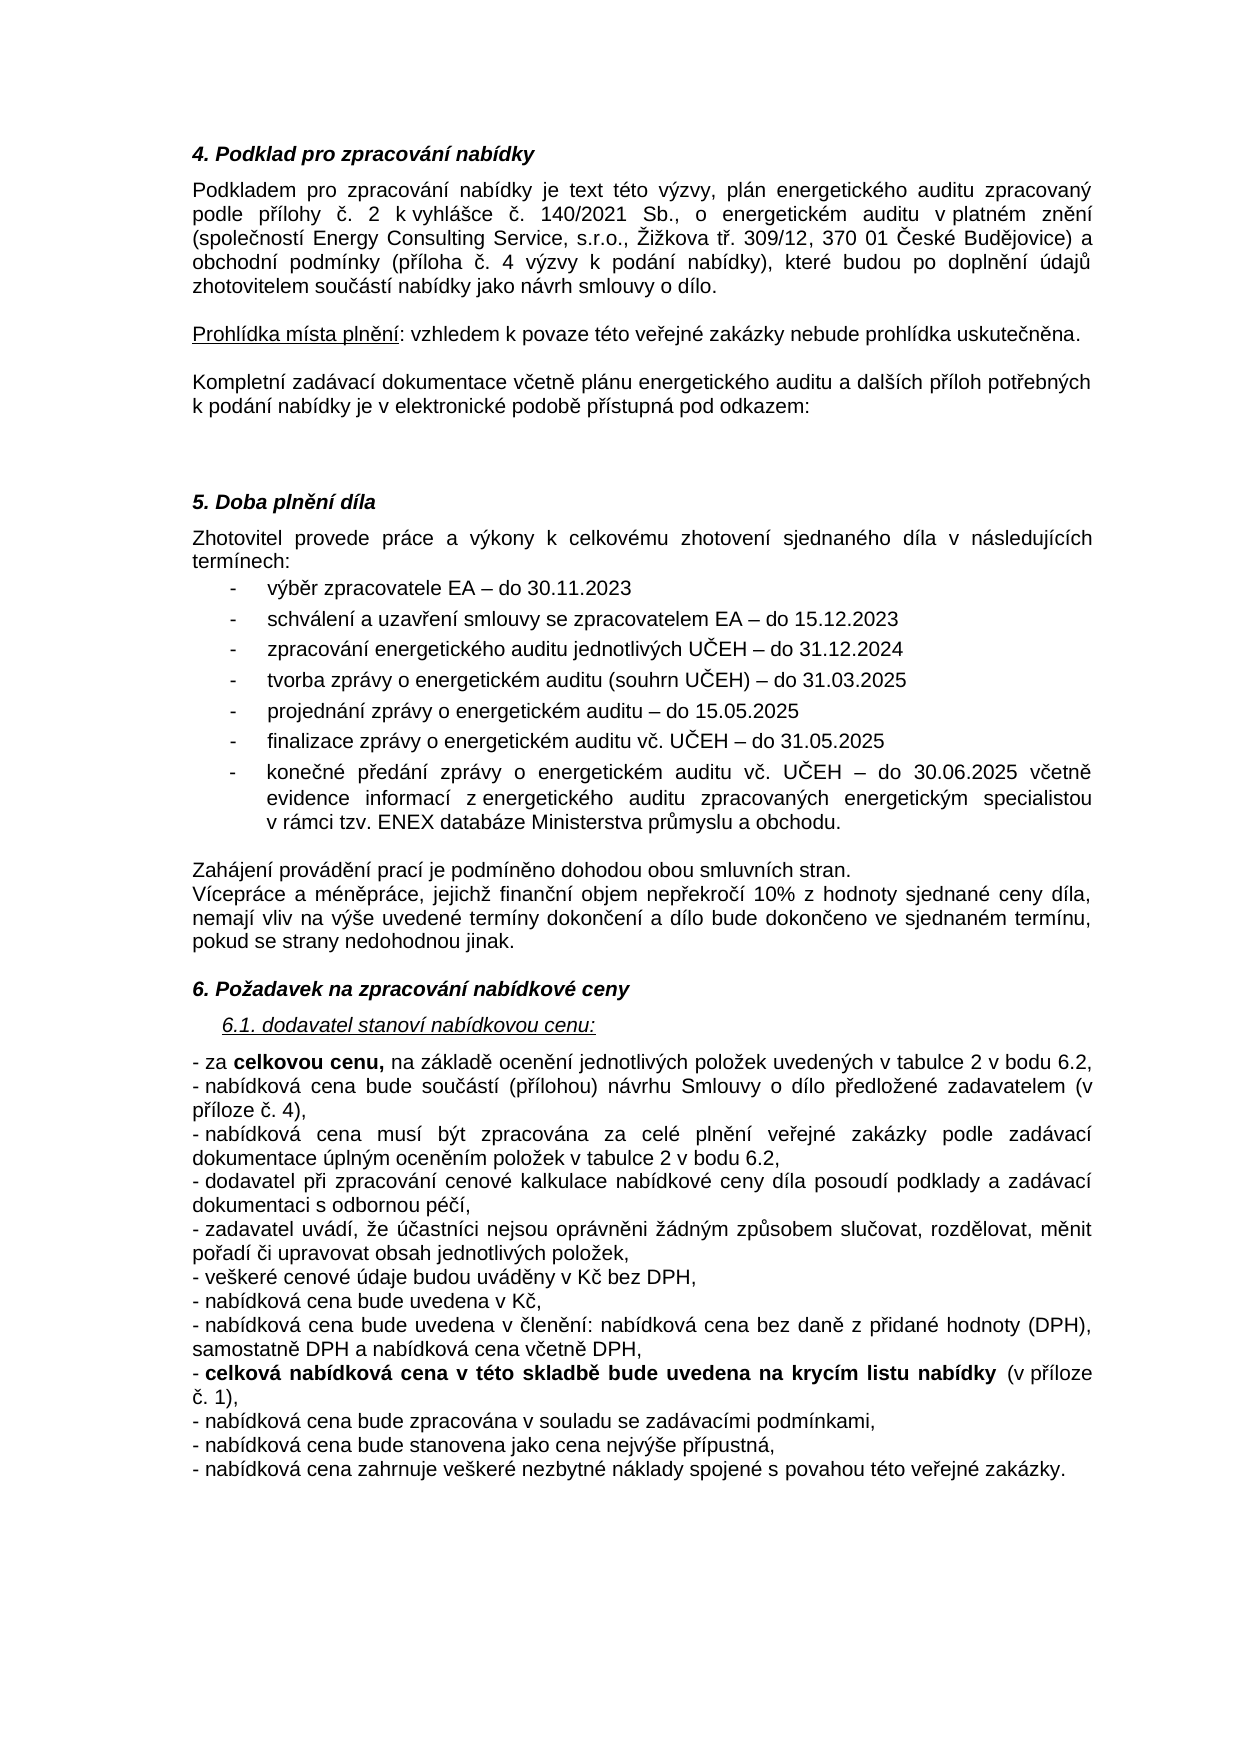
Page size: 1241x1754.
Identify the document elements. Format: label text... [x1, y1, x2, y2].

list konečné předání zprávy o energetickém auditu vč. UČEH – do 30.06.2025 včetně evidence informací z energetického auditu zpracovaných energetickým specialistou v rámci tzv. ENEX databáze Ministerstva průmyslu a obchodu. [229, 757, 1093, 833]
list výběr zpracovatele EA – do 30.11.2023 [229, 573, 1093, 602]
text 5. Doba plnění díla [192, 489, 1093, 513]
list finalizace zprávy o energetickém auditu vč. UČEH – do 31.05.2025 [229, 726, 1093, 755]
text - nabídková cena bude uvedena v Kč, [192, 1289, 1093, 1313]
text - celková nabídková cena v této skladbě bude uvedena na krycím listu nabídky (v příloze č. 1), [192, 1361, 1093, 1409]
text - veškeré cenové údaje budou uváděny v Kč bez DPH, [192, 1265, 1093, 1289]
list tvorba zprávy o energetickém auditu (souhrn UČEH) – do 31.03.2025 [229, 665, 1093, 694]
list zpracování energetického auditu jednotlivých UČEH – do 31.12.2024 [229, 634, 1093, 663]
text - za celkovou cenu, na základě ocenění jednotlivých položek uvedených v tabulce 2 v bodu 6.2, - nabídková cena bude součástí (přílohou) návrhu Smlouvy o dílo předložené zadavatelem (v příloze č. 4), [192, 1049, 1093, 1121]
text 6. Požadavek na zpracování nabídkové ceny [192, 977, 1093, 1001]
text - nabídková cena zahrnuje veškeré nezbytné náklady spojené s povahou této veřejné zakázky. [192, 1457, 1093, 1481]
text 4. Podklad pro zpracování nabídky [192, 142, 1093, 166]
text - zadavatel uvádí, že účastníci nejsou oprávněni žádným způsobem slučovat, rozdělovat, měnit pořadí či upravovat obsah jednotlivých položek, [192, 1217, 1093, 1265]
text Kompletní zadávací dokumentace včetně plánu energetického auditu a dalších příloh potřebných k podání nabídky je v elektronické podobě přístupná pod odkazem: [192, 370, 1093, 418]
text - nabídková cena bude stanovena jako cena nejvýše přípustná, [192, 1433, 1093, 1457]
text Zhotovitel provede práce a výkony k celkovému zhotovení sjednaného díla v následujících termínech: [192, 525, 1093, 573]
text Prohlídka místa plnění: vzhledem k povaze této veřejné zakázky nebude prohlídka uskutečněna. [192, 322, 1093, 346]
text Podkladem pro zpracování nabídky je text této výzvy, plán energetického auditu zpracovaný podle přílohy č. 2 k vyhlášce č. 140/2021 Sb., o energetickém auditu v platném znění (společností Energy Consulting Service, s.r.o., Žižkova tř. 309/12, 370 01 České Budějovice) a obchodní podmínky (příloha č. 4 výzvy k podání nabídky), které budou po doplnění údajů zhotovitelem součástí nabídky jako návrh smlouvy o dílo. [192, 178, 1093, 298]
list schválení a uzavření smlouvy se zpracovatelem EA – do 15.12.2023 [229, 604, 1093, 632]
text 6.1. dodavatel stanoví nabídkovou cenu: [192, 1013, 1093, 1037]
text - nabídková cena bude uvedena v členění: nabídková cena bez daně z přidané hodnoty (DPH), samostatně DPH a nabídková cena včetně DPH, [192, 1313, 1093, 1361]
text - nabídková cena bude zpracována v souladu se zadávacími podmínkami, [192, 1409, 1093, 1433]
text Vícepráce a méněpráce, jejichž finanční objem nepřekročí 10% z hodnoty sjednané ceny díla, nemají vliv na výše uvedené termíny dokončení a dílo bude dokončeno ve sjednaném termínu, pokud se strany nedohodnou jinak. [192, 881, 1093, 953]
text Zahájení provádění prací je podmíněno dohodou obou smluvních stran. [192, 857, 1093, 881]
text - dodavatel při zpracování cenové kalkulace nabídkové ceny díla posoudí podklady a zadávací dokumentaci s odbornou péčí, [192, 1169, 1093, 1217]
list projednání zprávy o energetickém auditu – do 15.05.2025 [229, 696, 1093, 724]
text - nabídková cena musí být zpracována za celé plnění veřejné zakázky podle zadávací dokumentace úplným oceněním položek v tabulce 2 v bodu 6.2, [192, 1121, 1093, 1169]
